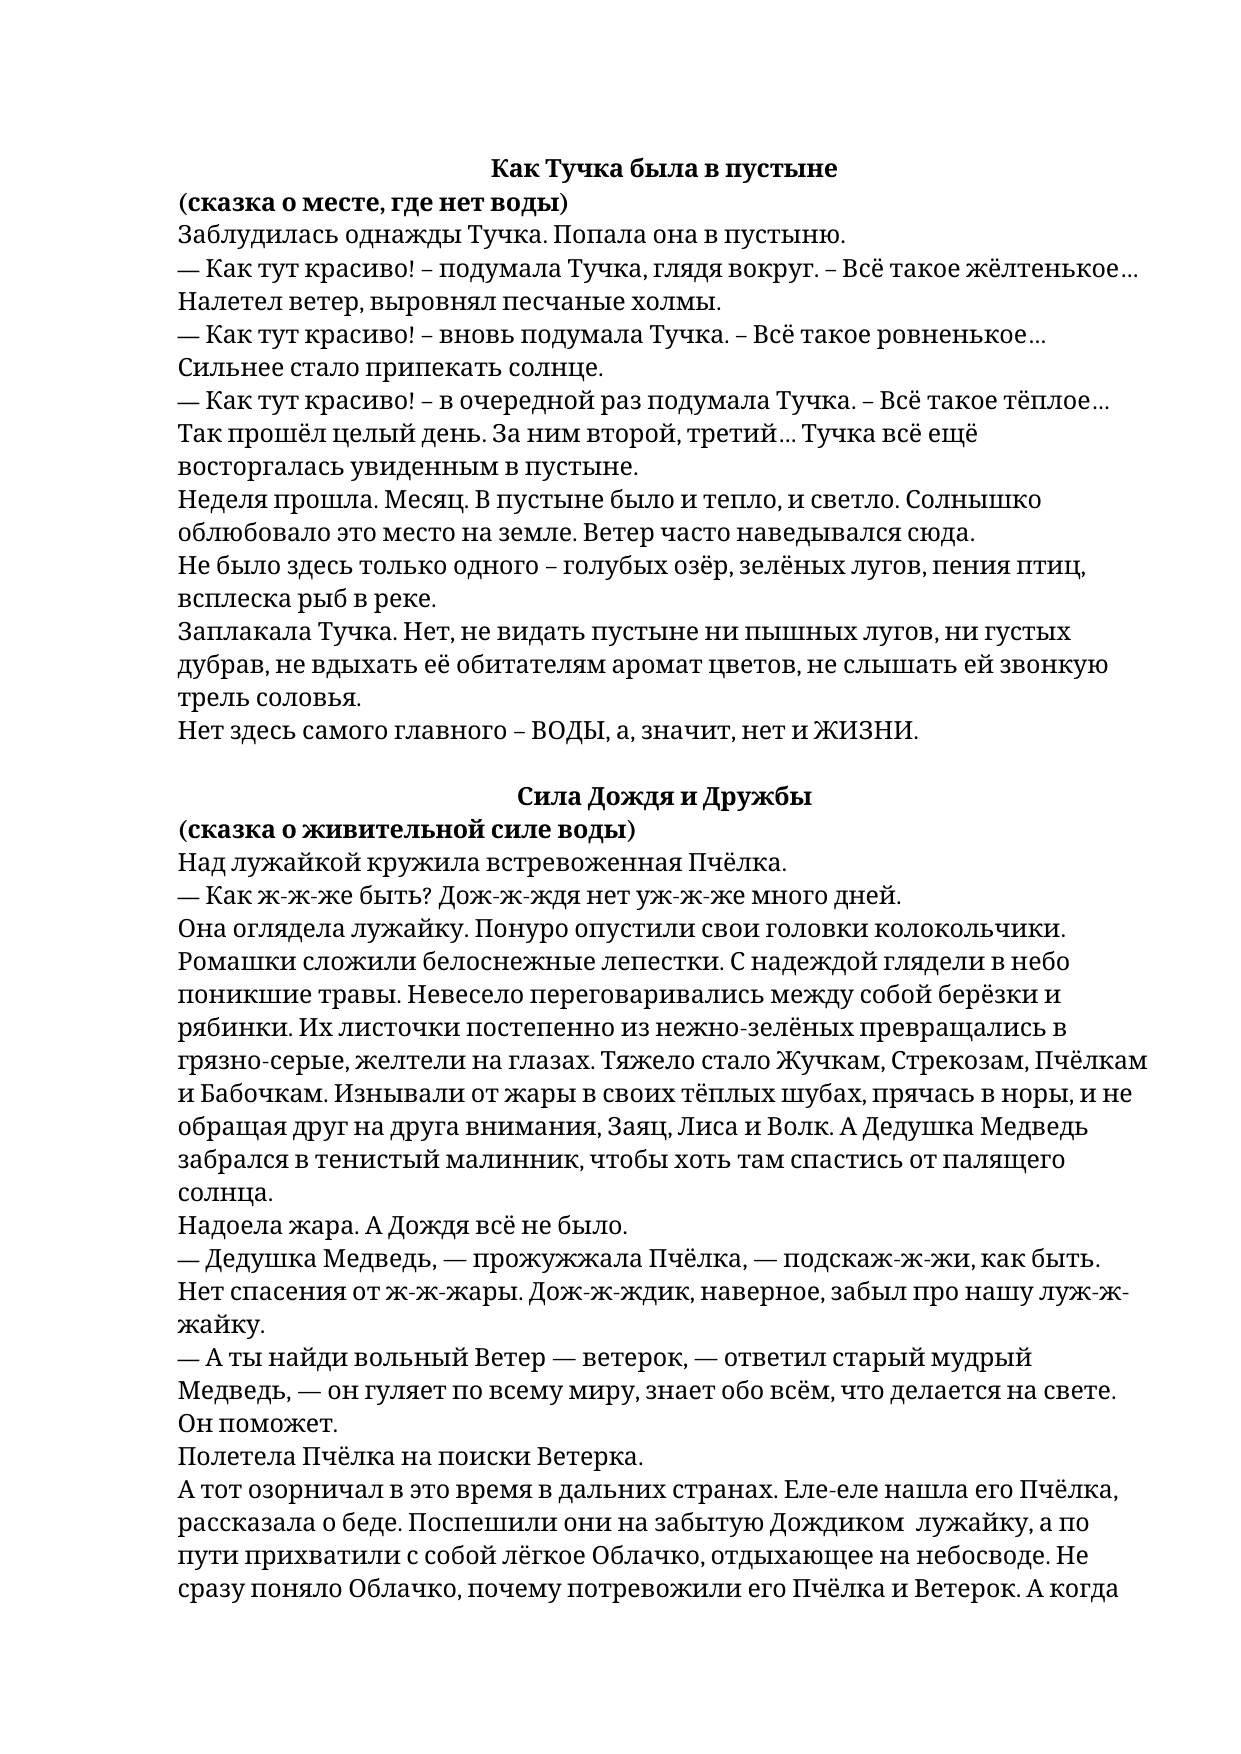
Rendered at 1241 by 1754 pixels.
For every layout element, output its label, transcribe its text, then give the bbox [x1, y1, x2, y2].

text (сказка о живительной силе воды) [177, 812, 1152, 844]
text — Как тут красиво! – вновь подумала Тучка. – Всё такое ровненькое… [177, 316, 1152, 349]
text Как Тучка была в пустыне [177, 151, 1152, 184]
text Неделя прошла. Месяц. В пустыне было и тепло, и светло. Солнышко облюбовало это место на земле. Ветер часто наведывался сюда. [177, 481, 1152, 547]
text — Как тут красиво! – подумала Тучка, глядя вокруг. – Всё такое жёлтенькое… [177, 250, 1152, 283]
text (сказка о месте, где нет воды) [177, 184, 1152, 217]
text Нет здесь самого главного – ВОДЫ, а, значит, нет и ЖИЗНИ. [177, 712, 1152, 746]
text Налетел ветер, выровнял песчаные холмы. [177, 283, 1152, 316]
text Заплакала Тучка. Нет, не видать пустыне ни пышных лугов, ни густых дубрав, не вдыхать её обитателям аромат цветов, не слышать ей звонкую трель соловья. [177, 613, 1152, 712]
text Полетела Пчёлка на поиски Ветерка. [177, 1439, 1152, 1472]
text Сильнее стало припекать солнце. [177, 349, 1152, 382]
text — Как ж-ж-же быть? Дож-ж-ждя нет уж-ж-же много дней. [177, 878, 1152, 911]
text — Дедушка Медведь, — прожужжала Пчёлка, — подскаж-ж-жи, как быть. Нет спасения от ж-ж-жары. Дож-ж-ждик, наверное, забыл про нашу луж-ж-жайку. [177, 1241, 1152, 1340]
text — Как тут красиво! – в очередной раз подумала Тучка. – Всё такое тёплое… [177, 382, 1152, 415]
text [177, 1472, 1152, 1604]
text — А ты найди вольный Ветер — ветерок, — ответил старый мудрый Медведь, — он гуляет по всему миру, знает обо всём, что делается на свете. Он поможет. [177, 1340, 1152, 1439]
text Заблудилась однажды Тучка. Попала она в пустыню. [177, 217, 1152, 250]
text Не было здесь только одного – голубых озёр, зелёных лугов, пения птиц, всплеска рыб в реке. [177, 547, 1152, 613]
text Так прошёл целый день. За ним второй, третий… Тучка всё ещё восторгалась увиденным в пустыне. [177, 415, 1152, 481]
text Надоела жара. А Дождя всё не было. [177, 1208, 1152, 1241]
text Она оглядела лужайку. Понуро опустили свои головки колокольчики. Ромашки сложили белоснежные лепестки. С надеждой глядели в небо поникшие травы. Невесело переговаривались между собой берёзки и рябинки. Их листочки постепенно из нежно-зелёных превращались в грязно-серые, желтели на глазах. Тяжело стало Жучкам, Стрекозам, Пчёлкам и Бабочкам. Изнывали от жары в своих тёплых шубах, прячась в норы, и не обращая друг на друга внимания, Заяц, Лиса и Волк. А Дедушка Медведь забрался в тенистый малинник, чтобы хоть там спастись от палящего солнца. [177, 911, 1152, 1208]
text Над лужайкой кружила встревоженная Пчёлка. [177, 844, 1152, 878]
text Сила Дождя и Дружбы [177, 778, 1152, 812]
